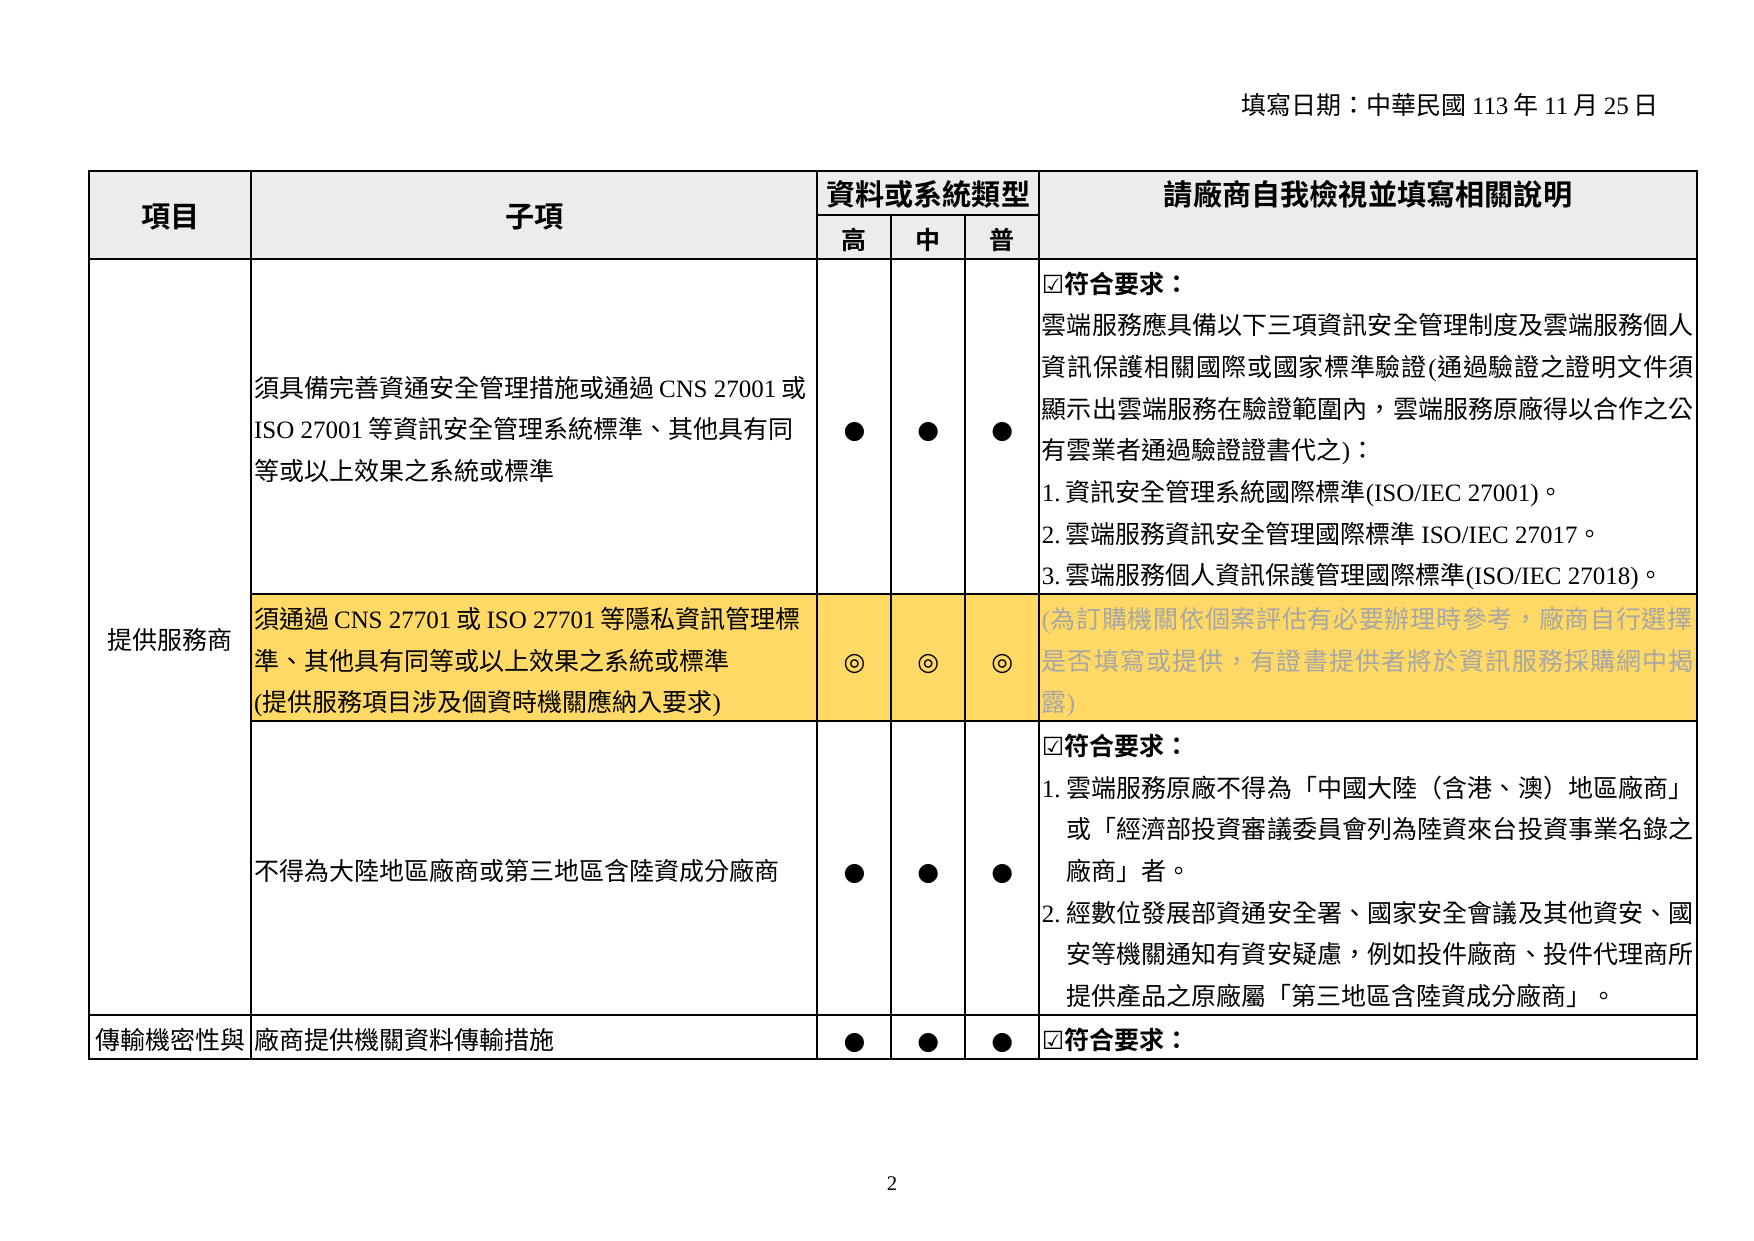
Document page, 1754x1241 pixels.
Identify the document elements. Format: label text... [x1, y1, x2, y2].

table_header 請廠商自我檢視並填寫相關說明 [1040, 172, 1696, 258]
table_cell ● [966, 1016, 1038, 1058]
table_cell ◎ [966, 595, 1038, 720]
table_cell 須通過CNS 27701或ISO 27701等隱私資訊管理標準、其他具有同等或以上效果之系統或標準 (提供服務項目涉及個資時機關應納入要求) [252, 595, 816, 720]
table_cell 普 [966, 216, 1038, 258]
table_cell ● [818, 260, 890, 593]
table_header 資料或系統類型 [818, 172, 1038, 214]
table_header 項目 [90, 172, 250, 258]
table_cell ☑符合要求： 雲端服務應具備以下三項資訊安全管理制度及雲端服務個人資訊保護相關國際或國家標準驗證(通過驗證之證明文件須顯示出雲端服務在驗證範圍內，雲端服務原廠得以合作之公有雲業者通過驗證證書代之)： 資訊安全管理系統國際標準(ISO/IEC 27001)。 雲端服務資訊安全管理國際標準 ISO/IEC 27017。 雲端服務個人資訊保護管理國際標準(ISO/IEC 27018)。 [1040, 260, 1696, 593]
table_cell 廠商提供機關資料傳輸措施 [252, 1016, 816, 1058]
table_cell ● [966, 722, 1038, 1014]
table_cell ● [966, 260, 1038, 593]
table_header 子項 [252, 172, 816, 258]
table_cell 高 [818, 216, 890, 258]
table_cell ◎ [892, 595, 964, 720]
table_cell 不得為大陸地區廠商或第三地區含陸資成分廠商 [252, 722, 816, 1014]
table_cell (為訂購機關依個案評估有必要辦理時參考，廠商自行選擇是否填寫或提供，有證書提供者將於資訊服務採購網中揭露) [1040, 595, 1696, 720]
table_cell ● [892, 722, 964, 1014]
table_cell ☑符合要求： 雲端服務原廠不得為「中國大陸（含港、澳）地區廠商」或「經濟部投資審議委員會列為陸資來台投資事業名錄之廠商」者。 經數位發展部資通安全署、國家安全會議及其他資安、國安等機關通知有資安疑慮，例如投件廠商、投件代理商所提供產品之原廠屬「第三地區含陸資成分廠商」。 [1040, 722, 1696, 1014]
table_cell ● [818, 722, 890, 1014]
table_cell ● [892, 1016, 964, 1058]
table_cell ● [892, 260, 964, 593]
table_cell 傳輸機密性與完整性 [90, 1016, 250, 1058]
table_cell ● [818, 1016, 890, 1058]
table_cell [1040, 1016, 1696, 1058]
table_cell 須具備完善資通安全管理措施或通過CNS 27001或ISO 27001等資訊安全管理系統標準、其他具有同等或以上效果之系統或標準 [252, 260, 816, 593]
table_cell ◎ [818, 595, 890, 720]
table_cell 中 [892, 216, 964, 258]
table_cell 提供服務商 [90, 260, 250, 1014]
